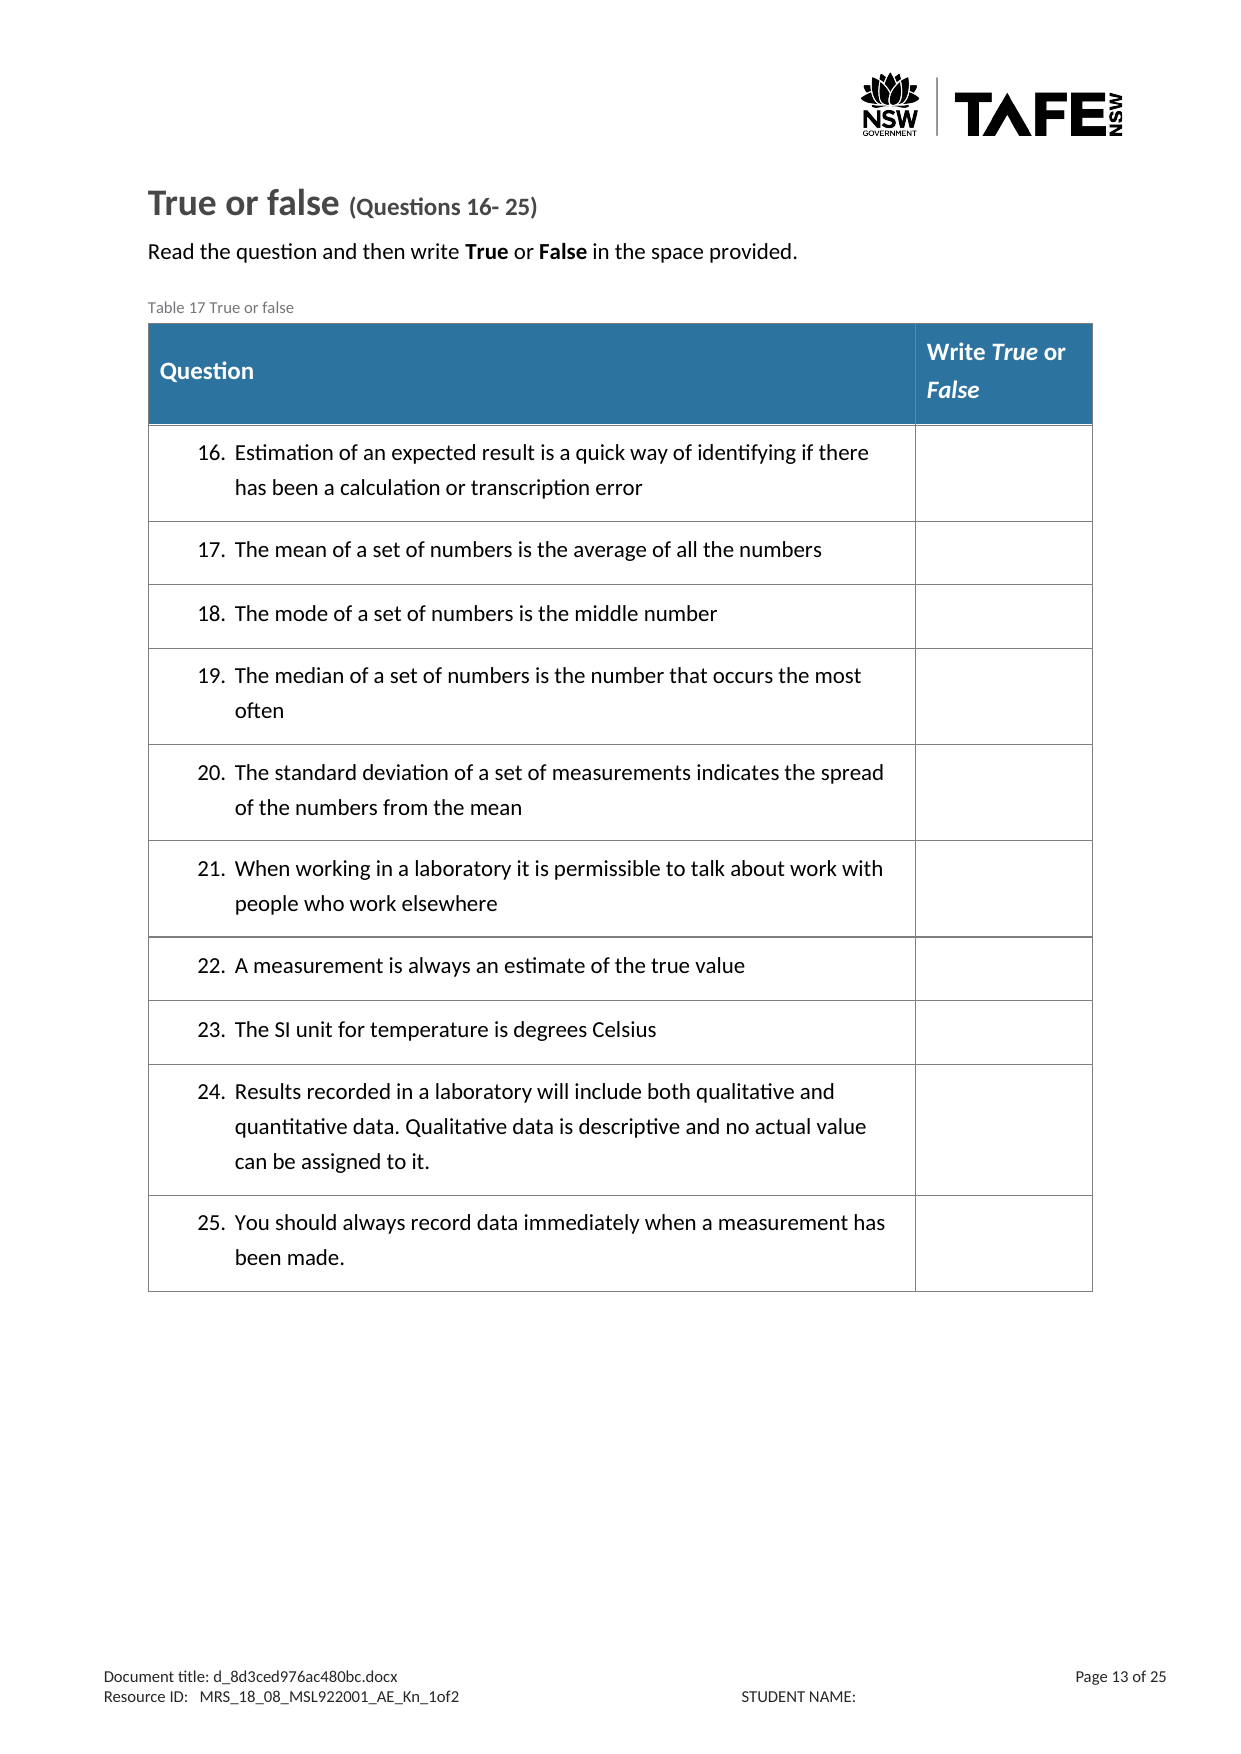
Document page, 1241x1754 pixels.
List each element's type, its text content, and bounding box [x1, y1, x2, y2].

text Table 17 True or false [148, 297, 1092, 318]
table_cell [916, 649, 1092, 744]
subtitle True or false (Questions 16- 25) [148, 179, 1092, 225]
table_cell You should always record data immediately when a measurement has been made. [149, 1196, 915, 1291]
table_cell When working in a laboratory it is permissible to talk about work with people who work elsewhere [149, 841, 915, 936]
table_cell [916, 1065, 1092, 1195]
table_cell [916, 745, 1092, 840]
table_cell [916, 585, 1092, 648]
table_cell The median of a set of numbers is the number that occurs the most often [149, 649, 915, 744]
table_cell [916, 841, 1092, 936]
table_cell The SI unit for temperature is degrees Celsius [149, 1001, 915, 1064]
table_header Question [149, 324, 915, 424]
table_cell The mode of a set of numbers is the middle number [149, 585, 915, 648]
table_header Write True or False [916, 324, 1092, 424]
table_cell Results recorded in a laboratory will include both qualitative and quantitative data. Qualitative data is descriptive and no actual value can be assigned to it. [149, 1065, 915, 1195]
text Read the question and then write True or False in the space provided. [148, 237, 1092, 265]
table_cell The mean of a set of numbers is the average of all the numbers [149, 522, 915, 584]
table_cell Estimation of an expected result is a quick way of identifying if there has been a calculation or transcription error [149, 426, 915, 521]
table_cell [916, 938, 1092, 1000]
table_cell [916, 1196, 1092, 1291]
table_cell [916, 426, 1092, 521]
table_cell The standard deviation of a set of measurements indicates the spread of the numbers from the mean [149, 745, 915, 840]
table_cell A measurement is always an estimate of the true value [149, 938, 915, 1000]
table_cell [916, 1001, 1092, 1064]
picture [861, 71, 1123, 137]
table_cell [916, 522, 1092, 584]
